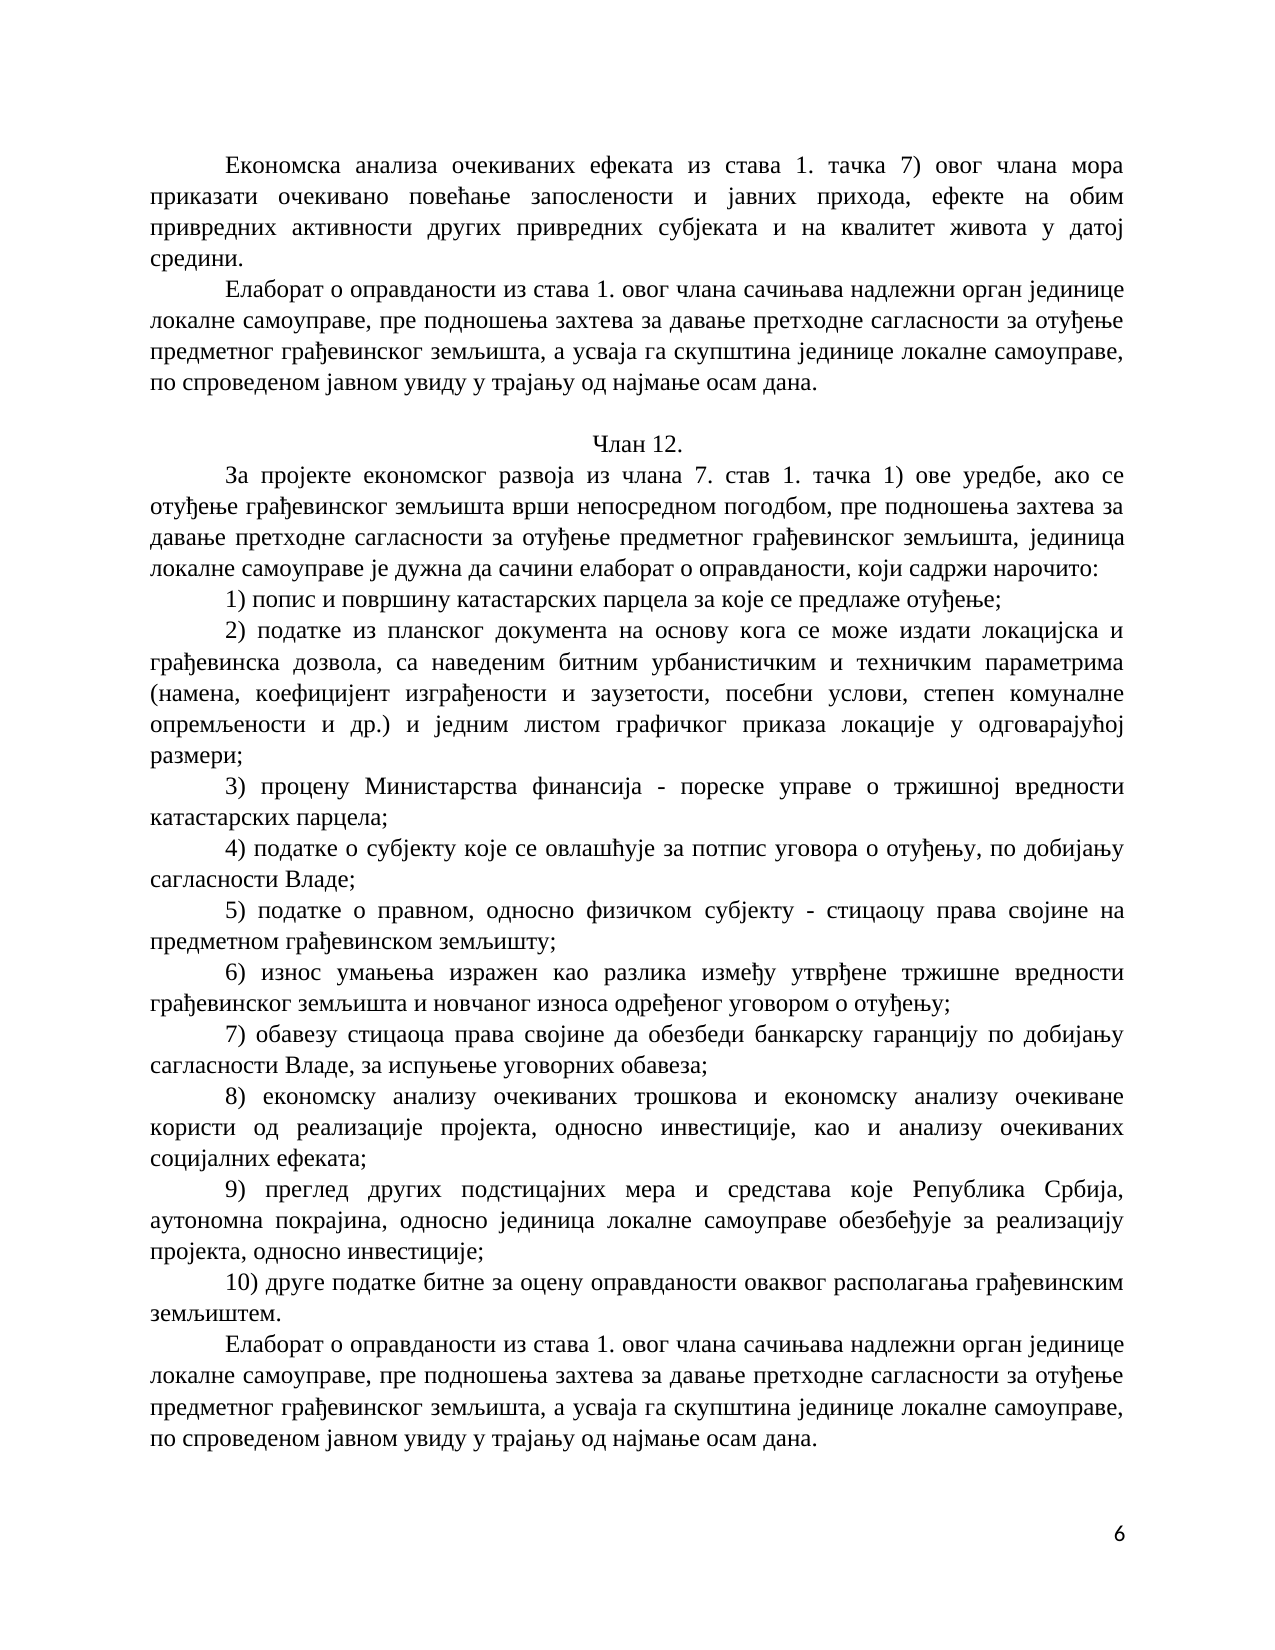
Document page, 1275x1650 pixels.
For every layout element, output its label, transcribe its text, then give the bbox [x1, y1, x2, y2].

text 7) обавезу стицаоца права својине да обезбеди банкарску гаранцију по добијању сагласности Владе, за испуњење уговорних обавеза; [150, 1019, 1125, 1079]
text 6) износ умањења изражен као разлика између утврђене тржишне вредности грађевинског земљишта и новчаног износа одређеног уговором о отуђењу; [150, 957, 1125, 1017]
text Елаборат о оправданости из става 1. овог члана сачињава надлежни орган јединице локалне самоуправе, пре подношења захтева за давање претходне сагласности за отуђење предметног грађевинског земљишта, a усваја га скупштина јединице локалне самоуправе, по спроведеном јавном увиду у трајању од најмање осам дана. [150, 274, 1125, 396]
text 10) друге податке битне за оцену оправданости оваквог располагања грађевинским земљиштем. [150, 1267, 1125, 1327]
text 1) попис и површину катастарских парцела за које се предлаже отуђење; [150, 584, 1125, 613]
text 4) податке о субјекту које се овлашћује за потпис уговора о отуђењу, по добијању сагласности Владе; [150, 833, 1125, 893]
text За пројекте економског развоја из члана 7. став 1. тачка 1) ове уредбе, ако се отуђење грађевинског земљишта врши непосредном погодбом, пре подношења захтева за давање претходне сагласности за отуђење предметног грађевинског земљишта, јединица локалне самоуправе је дужна да сачини елаборат о оправданости, који садржи нарочито: [150, 460, 1125, 582]
text 2) податке из планског документа на основу кога се може издати локацијска и грађевинска дозвола, са наведеним битним урбанистичким и техничким параметрима (намена, коефицијент изграђености и заузетости, посебни услови, степен комуналне опремљености и др.) и једним листом графичког приказа локације у одговарајућој размери; [150, 616, 1125, 768]
text 9) преглед других подстицајних мера и средстава које Република Србија, аутономна покрајина, односно јединица локалне самоуправе обезбеђује за реализацију пројекта, односно инвестиције; [150, 1174, 1125, 1265]
text 3) процену Министарства финансија - пореске управе о тржишној вредности катастарских парцела; [150, 771, 1125, 831]
text Економска анализа очекиваних ефеката из става 1. тачка 7) овог члана мора приказати очекивано повећање запослености и јавних прихода, ефекте на обим привредних активности других привредних субјеката и на квалитет живота у датој средини. [150, 150, 1125, 272]
text Члан 12. [150, 429, 1125, 458]
text 8) економску анализу очекиваних трошкова и економску анализу очекиване користи од реализације пројекта, односно инвестиције, као и анализу очекиваних социјалних ефеката; [150, 1081, 1125, 1172]
text Елаборат о оправданости из става 1. овог члана сачињава надлежни орган јединице локалне самоуправе, пре подношења захтева за давање претходне сагласности за отуђење предметног грађевинског земљишта, a усваја га скупштина јединице локалне самоуправе, по спроведеном јавном увиду у трајању од најмање осам дана. [150, 1329, 1125, 1451]
text 5) податке о правном, односно физичком субјекту - стицаоцу права својине на предметном грађевинском земљишту; [150, 895, 1125, 955]
